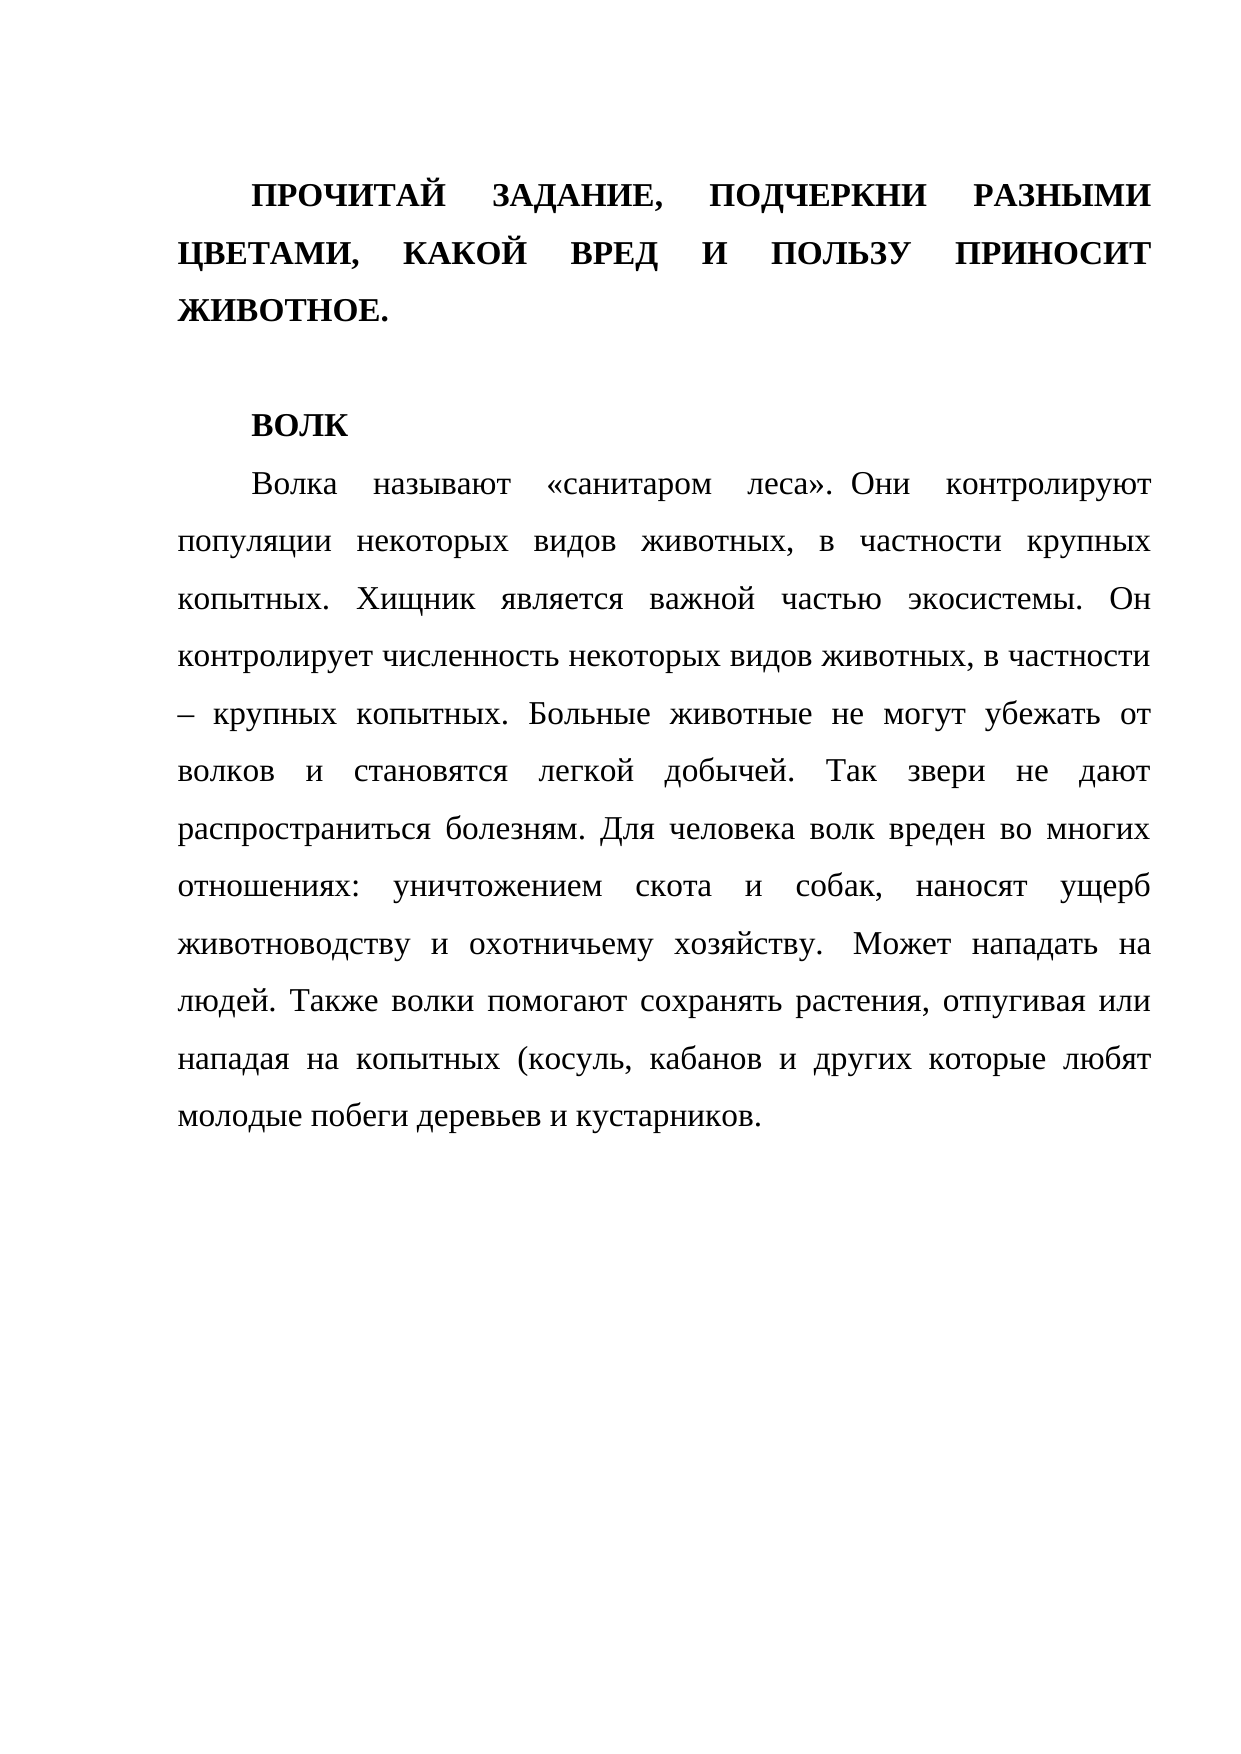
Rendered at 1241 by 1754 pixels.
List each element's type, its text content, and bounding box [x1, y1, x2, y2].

text ВОЛК [177, 406, 1152, 444]
text ПРОЧИТАЙ ЗАДАНИЕ, ПОДЧЕРКНИ РАЗНЫМИ ЦВЕТАМИ, КАКОЙ ВРЕД И ПОЛЬЗУ ПРИНОСИТ ЖИВОТНОЕ. [177, 176, 1152, 329]
text Волка называют «санитаром леса». Они контролируют популяции некоторых видов животных, в частности крупных копытных. Хищник является важной частью экосистемы. Он контролирует численность некоторых видов животных, в частности – крупных копытных. Больные животные не могут убежать от волков и становятся легкой добычей. Так звери не дают распространиться болезням. Для человека волк вреден во многих отношениях: уничтожением скота и собак, наносят ущерб животноводству и охотничьему хозяйству. Может нападать на людей. Также волки помогают сохранять растения, отпугивая или нападая на копытных (косуль, кабанов и других которые любят молодые побеги деревьев и кустарников. [177, 463, 1152, 1134]
